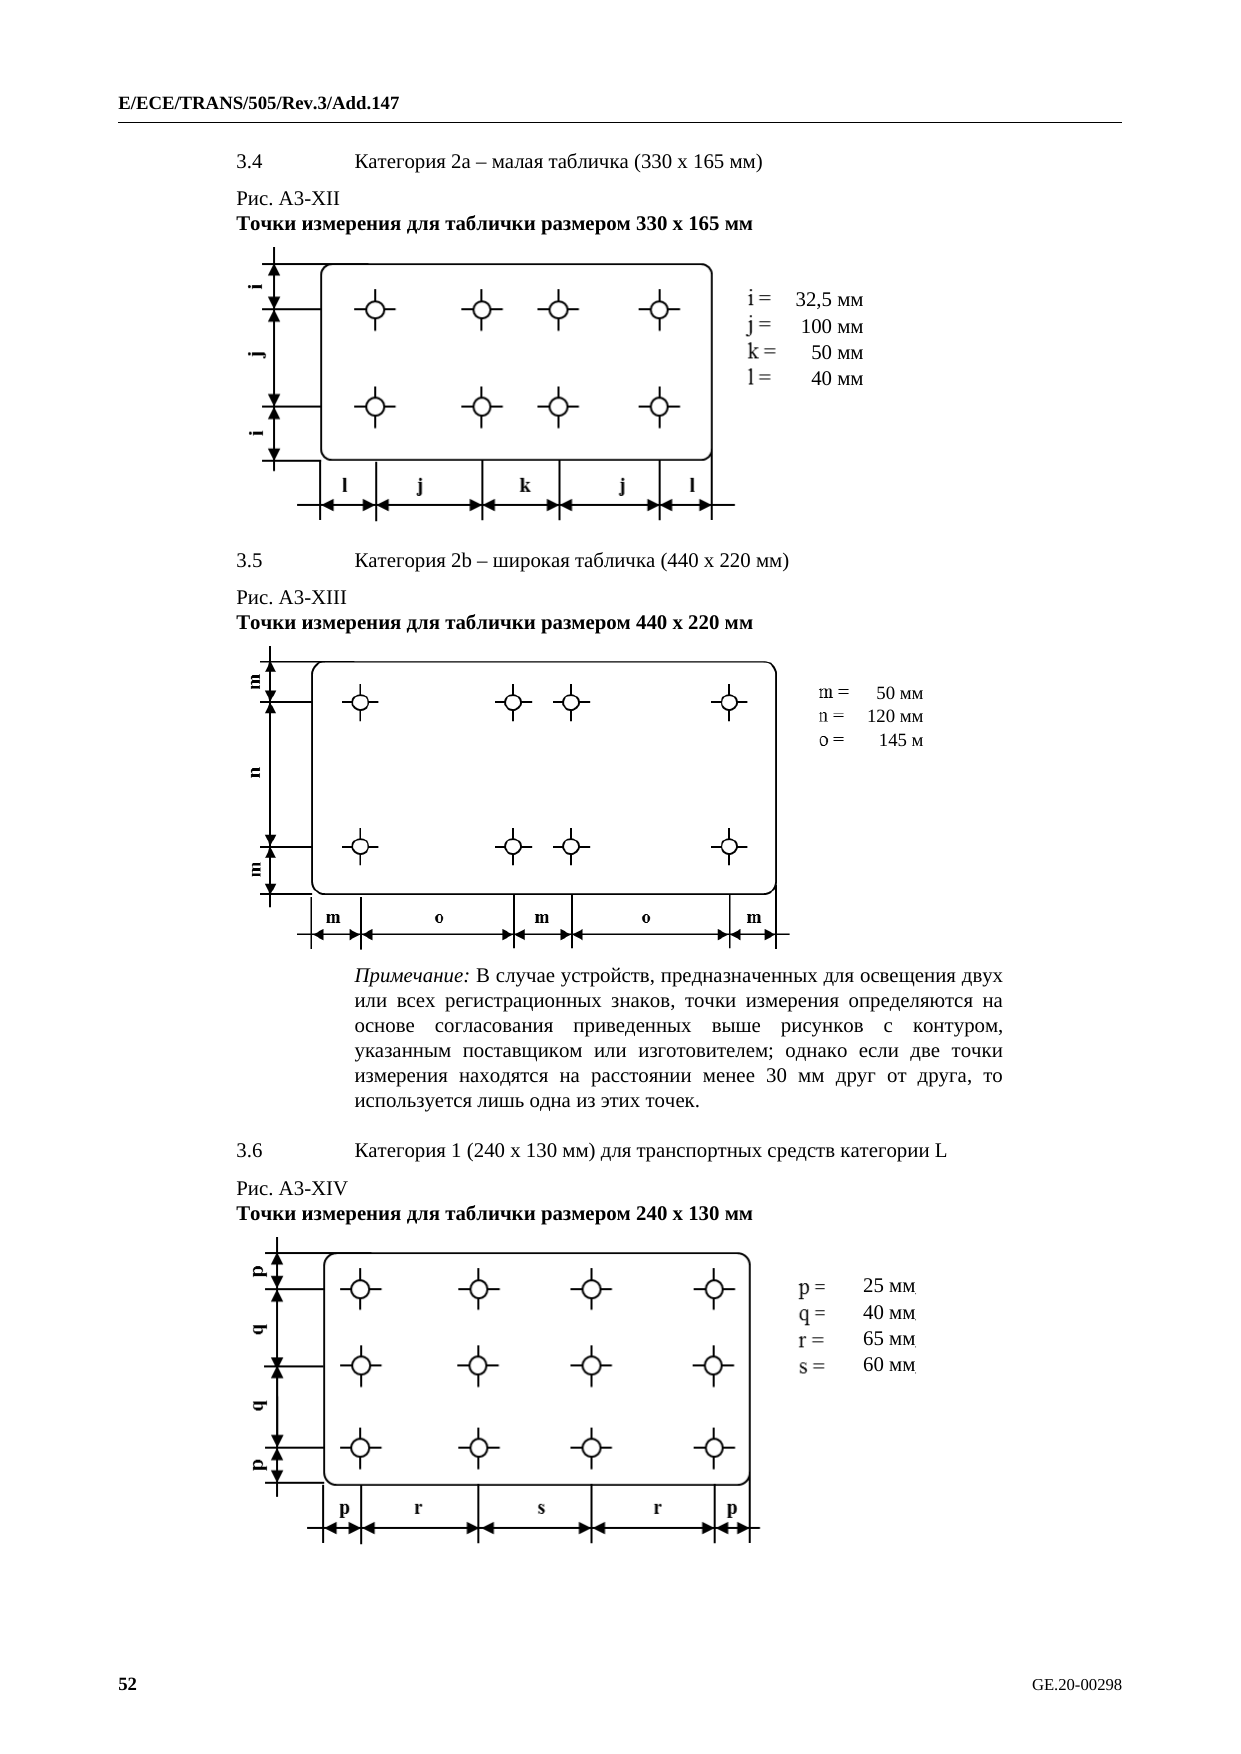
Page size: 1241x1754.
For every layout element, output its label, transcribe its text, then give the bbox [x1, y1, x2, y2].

text 3.4 Категория 2а – малая табличка (330 х 165 мм) [236, 148, 1004, 173]
text 3.5 Категория 2b – широкая табличка (440 x 220 мм) [236, 547, 1004, 572]
picture [236, 1237, 931, 1545]
text Примечание: В случае устройств, предназначенных для освещения двух или всех регистрационных знаков, точки измерения определяются на основе согласования приведенных выше рисунков с контуром, указанным поставщиком или изготовителем; однако если две точки измерения находятся на расстоянии менее 30 мм друг от друга, то используется лишь одна из этих точек. [354, 962, 1004, 1112]
picture [236, 646, 936, 950]
text 3.6 Категория 1 (240 х 130 мм) для транспортных средств категории L [236, 1137, 1004, 1162]
text Рис. A3-XII Точки измерения для таблички размером 330 x 165 мм [236, 185, 1004, 235]
text Рис. A3-XIV Точки измерения для таблички размером 240 x 130 мм [236, 1174, 1004, 1224]
text Рис. A3-XIII Точки измерения для таблички размером 440 х 220 мм [236, 584, 1004, 634]
picture [236, 247, 876, 522]
